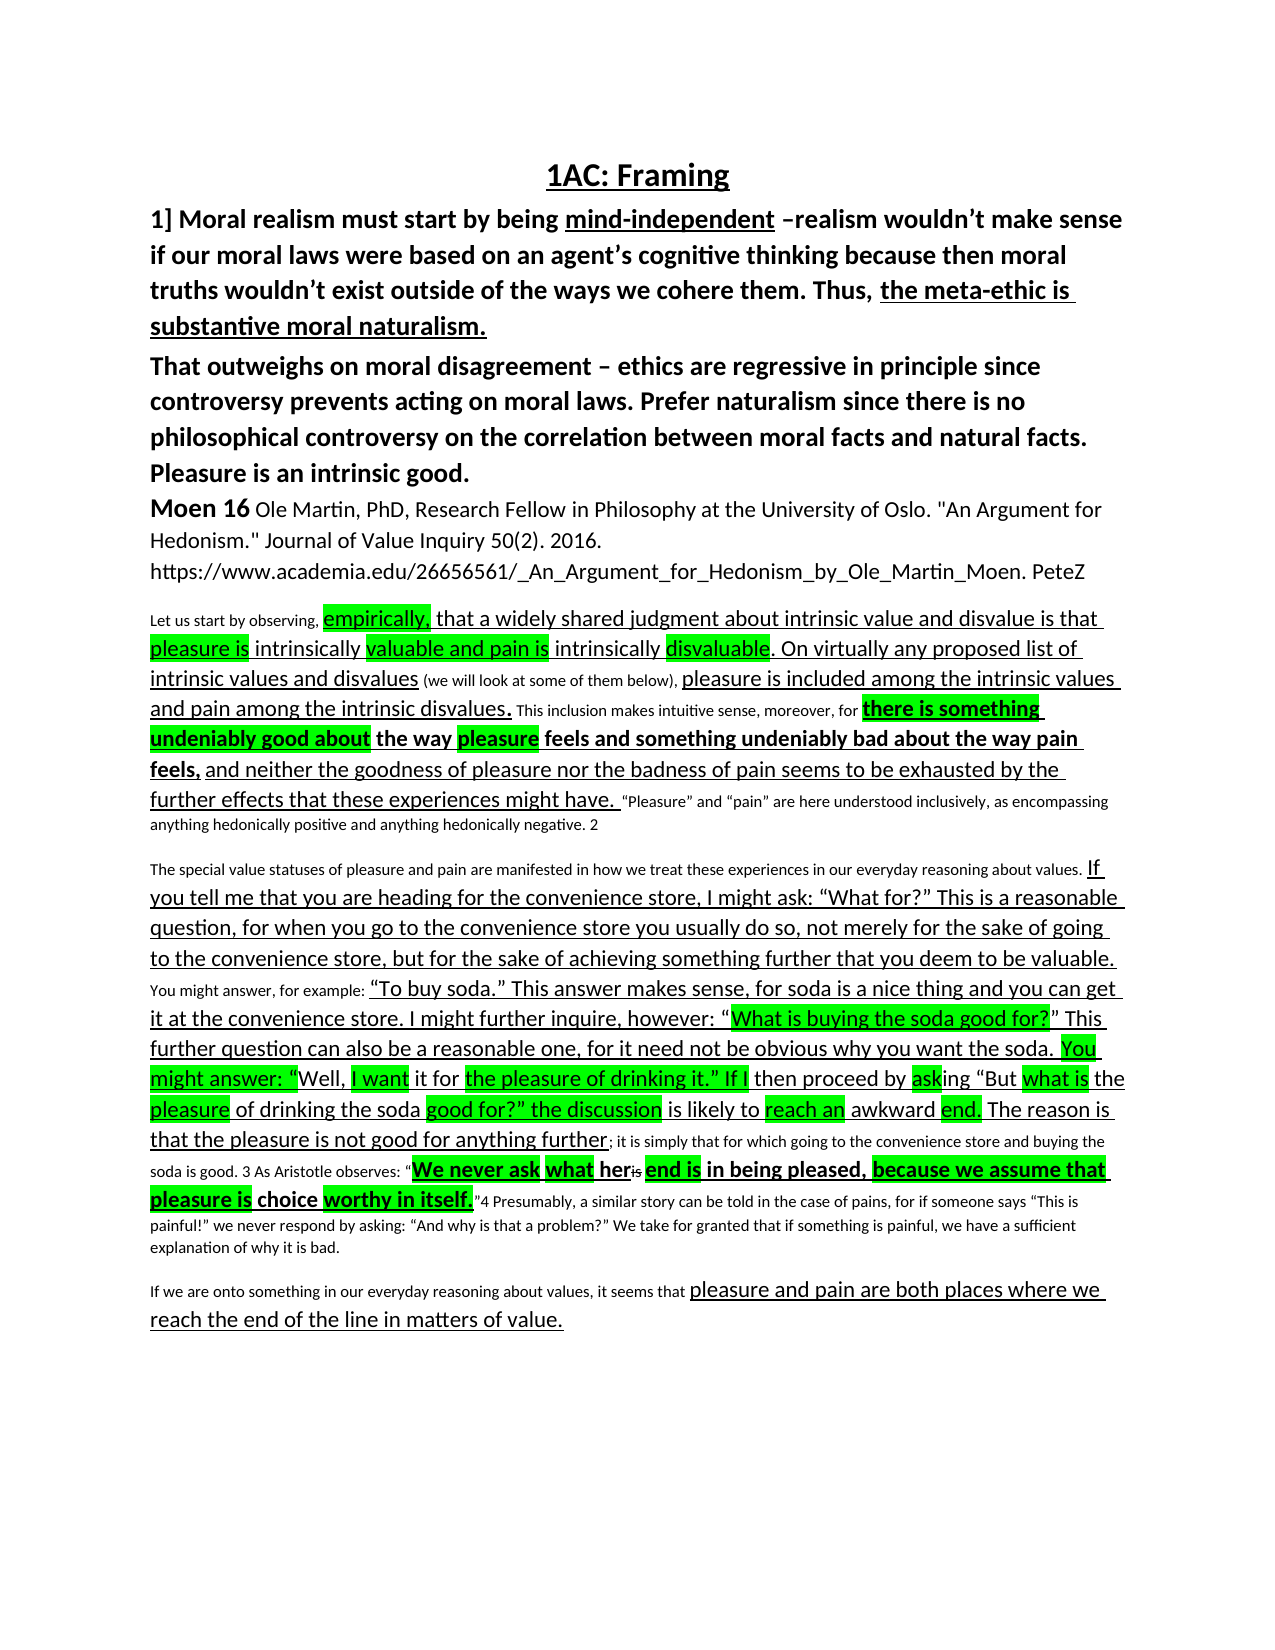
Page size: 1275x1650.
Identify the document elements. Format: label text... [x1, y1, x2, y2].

text If we are onto something in our everyday reasoning about values, it seems that pleasure and pain are both places where we reach the end of the line in matters of value. [150, 1275, 1125, 1334]
subtitle 1AC: Framing [150, 154, 1125, 195]
subtitle 1] Moral realism must start by being mind-independent –realism wouldn’t make sense if our moral laws were based on an agent’s cognitive thinking because then moral truths wouldn’t exist outside of the ways we cohere them. Thus, the meta-ethic is substantive moral naturalism. [150, 202, 1125, 342]
text The special value statuses of pleasure and pain are manifested in how we treat these experiences in our everyday reasoning about values. If you tell me that you are heading for the convenience store, I might ask: “What for?” This is a reasonable question, for when you go to the convenience store you usually do so, not merely for the sake of going to the convenience store, but for the sake of achieving something further that you deem to be valuable. You might answer, for example: “To buy soda.” This answer makes sense, for soda is a nice thing and you can get it at the convenience store. I might further inquire, however: “What is buying the soda good for?” This further question can also be a reasonable one, for it need not be obvious why you want the soda. You might answer: “Well, I want it for the pleasure of drinking it.” If I then proceed by asking “But what is the pleasure of drinking the soda good for?” the discussion is likely to reach an awkward end. The reason is that the pleasure is not good for anything further; it is simply that for which going to the convenience store and buying the soda is good. 3 As Aristotle observes: “We never ask what heris end is in being pleased, because we assume that pleasure is choice worthy in itself.”4 Presumably, a similar story can be told in the case of pains, for if someone says “This is painful!” we never respond by asking: “And why is that a problem?” We take for granted that if something is painful, we have a sufficient explanation of why it is bad. [150, 1090, 1125, 1257]
text Moen 16 Ole Martin, PhD, Research Fellow in Philosophy at the University of Oslo. "An Argument for Hedonism." Journal of Value Inquiry 50(2). 2016. https://www.academia.edu/26656561/_An_Argument_for_Hedonism_by_Ole_Martin_Moen. PeteZ [150, 491, 1125, 585]
text The special value statuses of pleasure and pain are manifested in how we treat these experiences in our everyday reasoning about values. If you tell me that you are heading for the convenience store, I might ask: “What for?” This is a reasonable question, for when you go to the convenience store you usually do so, not merely for the sake of going to the convenience store, but for the sake of achieving something further that you deem to be valuable. You might answer, for example: “To buy soda.” This answer makes sense, for soda is a nice thing and you can get it at the convenience store. I might further inquire, however: “What is buying the soda good for?” This further question can also be a reasonable one, for it need not be obvious why you want the soda. You might answer: “Well, I want it for the pleasure of drinking it.” If I then proceed by asking “But what is the pleasure of drinking the soda good for?” the discussion is likely to reach an awkward end. The reason is that the pleasure is not good for anything further; it is simply that for which going to the convenience store and buying the soda is good. 3 As Aristotle observes: “We never ask what heris end is in being pleased, because we assume that pleasure is choice worthy in itself.”4 Presumably, a similar story can be told in the case of pains, for if someone says “This is painful!” we never respond by asking: “And why is that a problem?” We take for granted that if something is painful, we have a sufficient explanation of why it is bad. [150, 909, 1125, 1089]
subtitle That outweighs on moral disagreement – ethics are regressive in principle since controversy prevents acting on moral laws. Prefer naturalism since there is no philosophical controversy on the correlation between moral facts and natural facts. Pleasure is an intrinsic good. [150, 349, 1125, 489]
text Let us start by observing, empirically, that a widely shared judgment about intrinsic value and disvalue is that pleasure is intrinsically valuable and pain is intrinsically disvaluable. On virtually any proposed list of intrinsic values and disvalues (we will look at some of them below), pleasure is included among the intrinsic values and pain among the intrinsic disvalues. This inclusion makes intuitive sense, moreover, for there is something undeniably good about the way pleasure feels and something undeniably bad about the way pain feels, and neither the goodness of pleasure nor the badness of pain seems to be exhausted by the further effects that these experiences might have. “Pleasure” and “pain” are here understood inclusively, as encompassing anything hedonically positive and anything hedonically negative. 2 [150, 604, 1125, 835]
